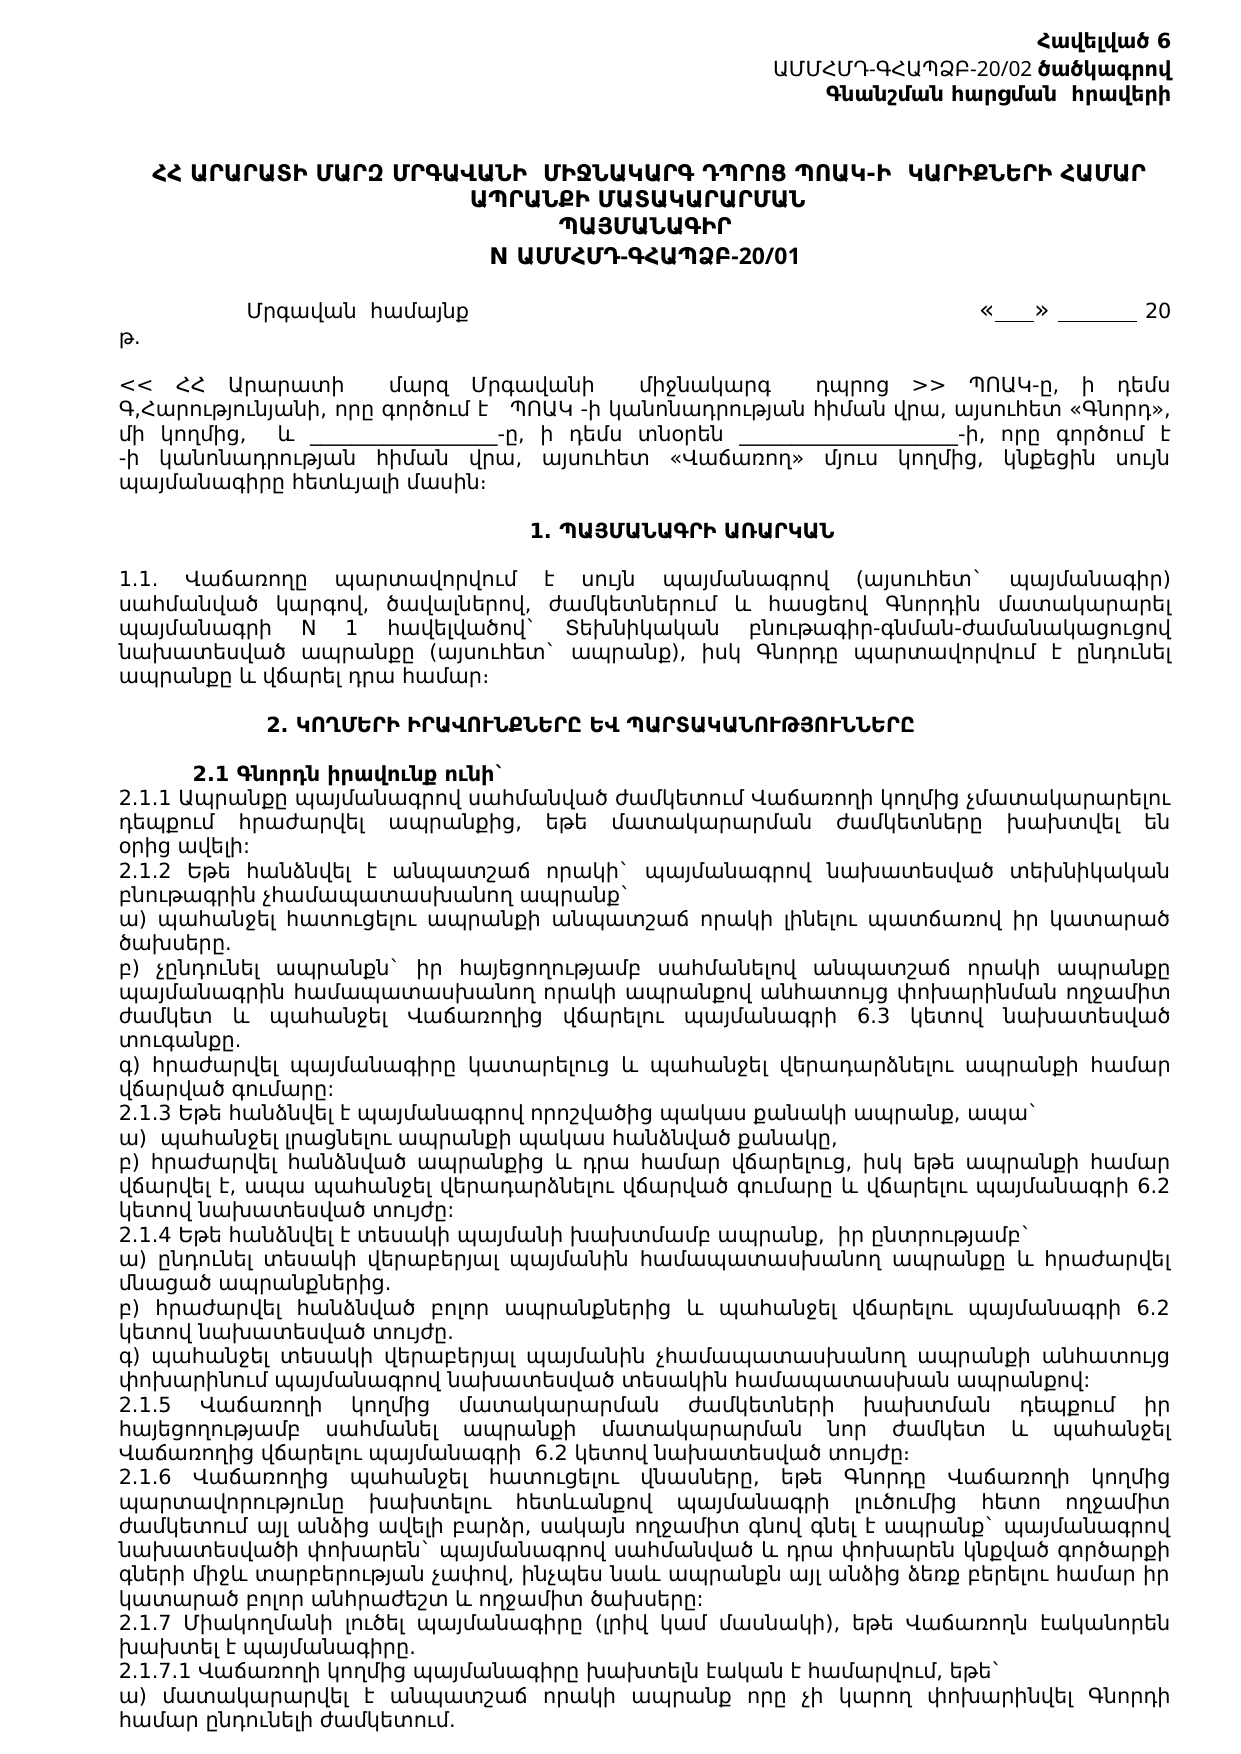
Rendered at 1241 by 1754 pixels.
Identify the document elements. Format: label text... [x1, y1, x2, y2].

text գ) պահանջել տեսակի վերաբերյալ պայմանին չհամապատասխանող ապրանքի անհատույց փոխարինում պայմանագրով նախատեսված տեսակին համապատասխան ապրանքով: [118, 1344, 1171, 1393]
text ա) պահանջել հատուցելու ապրանքի անպատշաճ որակի լինելու պատճառով իր կատարած ծախսերը. [118, 907, 1171, 956]
text 2.1.6 Վաճառողից պահանջել հատուցելու վնասները, եթե Գնորդը Վաճառողի կողմից պարտավորությունը խախտելու հետևանքով պայմանագրի լուծումից հետո ողջամիտ ժամկետում այլ անձից ավելի բարձր, սակայն ողջամիտ գնով գնել է ապրանք` պայմանագրով նախատեսվածի փոխարեն` պայմանագրով սահմանված և դրա փոխարեն կնքված գործարքի գների միջև տարբերության չափով, ինչպես նաև ապրանքն այլ անձից ձեռք բերելու համար իր կատարած բոլոր անհրաժեշտ և ողջամիտ ծախսերը: [118, 1465, 1171, 1611]
text 2.1.1 Ապրանքը պայմանագրով սահմանված ժամկետում Վաճառողի կողմից չմատակարարելու դեպքում հրաժարվել ապրանքից, եթե մատակարարման ժամկետները խախտվել են օրից ավելի: [118, 786, 1171, 859]
text Հավելված 6 [118, 29, 1171, 54]
text 2. ԿՈՂՄԵՐԻ ԻՐԱՎՈՒՆՔՆԵՐԸ ԵՎ ՊԱՐՏԱԿԱՆՈՒԹՅՈՒՆՆԵՐԸ [118, 713, 1171, 737]
text 2.1.5 Վաճառողի կողմից մատակարարման ժամկետների խախտման դեպքում իր հայեցողությամբ սահմանել ապրանքի մատակարարման նոր ժամկետ և պահանջել Վաճառողից վճարելու պայմանագրի 6.2 կետով նախատեսված տույժը։ [118, 1393, 1171, 1465]
text Մրգավան համայնք « » 20 թ. [118, 296, 1171, 349]
text ՀՀ ԱՐԱՐԱՏԻ ՄԱՐԶ ՄՐԳԱՎԱՆԻ ՄԻՋՆԱԿԱՐԳ ԴՊՐՈՑ ՊՈԱԿ-Ի ԿԱՐԻՔՆԵՐԻ ՀԱՄԱՐ ԱՊՐԱՆՔԻ ՄԱՏԱԿԱՐԱՐՄԱՆ [104, 160, 1171, 213]
text 2.1.7.1 Վաճառողի կողմից պայմանագիրը խախտելն էական է համարվում, եթե` [118, 1659, 1171, 1684]
text << ՀՀ Արարատի մարզ Մրգավանի միջնակարգ դպրոց >> ՊՈԱԿ-ը, ի դեմս Գ,Հարությունյանի, որը գործում է ՊՈԱԿ -ի կանոնադրության հիման վրա, այսուհետ «Գնորդ», մի կողմից, և __________________-ը, ի դեմս տնօրեն _____________________-ի, որը գործում է -ի կանոնադրության հիման վրա, այսուհետ «Վաճառող» մյուս կողմից, կնքեցին սույն պայմանագիրը հետևյալի մասին։ [118, 373, 1171, 494]
text գ) հրաժարվել պայմանագիրը կատարելուց և պահանջել վերադարձնելու ապրանքի համար վճարված գումարը: [118, 1053, 1171, 1101]
text բ) հրաժարվել հանձնված ապրանքից և դրա համար վճարելուց, իսկ եթե ապրանքի համար վճարվել է, ապա պահանջել վերադարձնելու վճարված գումարը և վճարելու պայմանագրի 6.2 կետով նախատեսված տույժը: [118, 1150, 1171, 1223]
text ա) մատակարարվել է անպատշաճ որակի ապրանք որը չի կարող փոխարինվել Գնորդի համար ընդունելի ժամկետում. [118, 1684, 1171, 1732]
text բ) հրաժարվել հանձնված բոլոր ապրանքներից և պահանջել վճարելու պայմանագրի 6.2 կետով նախատեսված տույժը. [118, 1296, 1171, 1344]
text N ԱՄՄՀՄԴ-ԳՀԱՊՁԲ-20/01 [104, 240, 1171, 271]
text 2.1.3 Եթե հանձնվել է պայմանագրով որոշվածից պակաս քանակի ապրանք, ապա` [118, 1101, 1171, 1126]
text Գնանշման հարցման հրավերի [118, 82, 1171, 107]
text ՊԱՅՄԱՆԱԳԻՐ [104, 213, 1171, 240]
text 2.1 Գնորդն իրավունք ունի` [118, 762, 1171, 786]
text 1. ՊԱՅՄԱՆԱԳՐԻ ԱՌԱՐԿԱՆ [118, 519, 1171, 543]
text 2.1.2 Եթե հանձնվել է անպատշաճ որակի` պայմանագրով նախատեսված տեխնիկական բնութագրին չհամապատասխանող ապրանք` [118, 859, 1171, 907]
text 1.1. Վաճառողը պարտավորվում է սույն պայմանագրով (այսուհետ` պայմանագիր) սահմանված կարգով, ծավալներով, ժամկետներում և հասցեով Գնորդին մատակարարել պայմանագրի N 1 հավելվածով` Տեխնիկական բնութագիր-գնման-ժամանակացուցով նախատեսված ապրանքը (այսուհետ` ապրանք), իսկ Գնորդը պարտավորվում է ընդունել ապրանքը և վճարել դրա համար։ [118, 567, 1171, 689]
text ա) պահանջել լրացնելու ապրանքի պակաս հանձնված քանակը, [118, 1126, 1171, 1150]
text բ) չընդունել ապրանքն` իր հայեցողությամբ սահմանելով անպատշաճ որակի ապրանքը պայմանագրին համապատասխանող որակի ապրանքով անհատույց փոխարինման ողջամիտ ժամկետ և պահանջել Վաճառողից վճարելու պայմանագրի 6.3 կետով նախատեսված տուգանքը. [118, 956, 1171, 1053]
text ԱՄՄՀՄԴ-ԳՀԱՊՁԲ-20/02 ծածկագրով [118, 54, 1171, 82]
text 2.1.4 Եթե հանձնվել է տեսակի պայմանի խախտմամբ ապրանք, իր ընտրությամբ` [118, 1223, 1171, 1247]
text ա) ընդունել տեսակի վերաբերյալ պայմանին համապատասխանող ապրանքը և հրաժարվել մնացած ապրանքներից. [118, 1247, 1171, 1296]
text 2.1.7 Միակողմանի լուծել պայմանագիրը (լրիվ կամ մասնակի), եթե Վաճառողն էականորեն խախտել է պայմանագիրը. [118, 1611, 1171, 1659]
